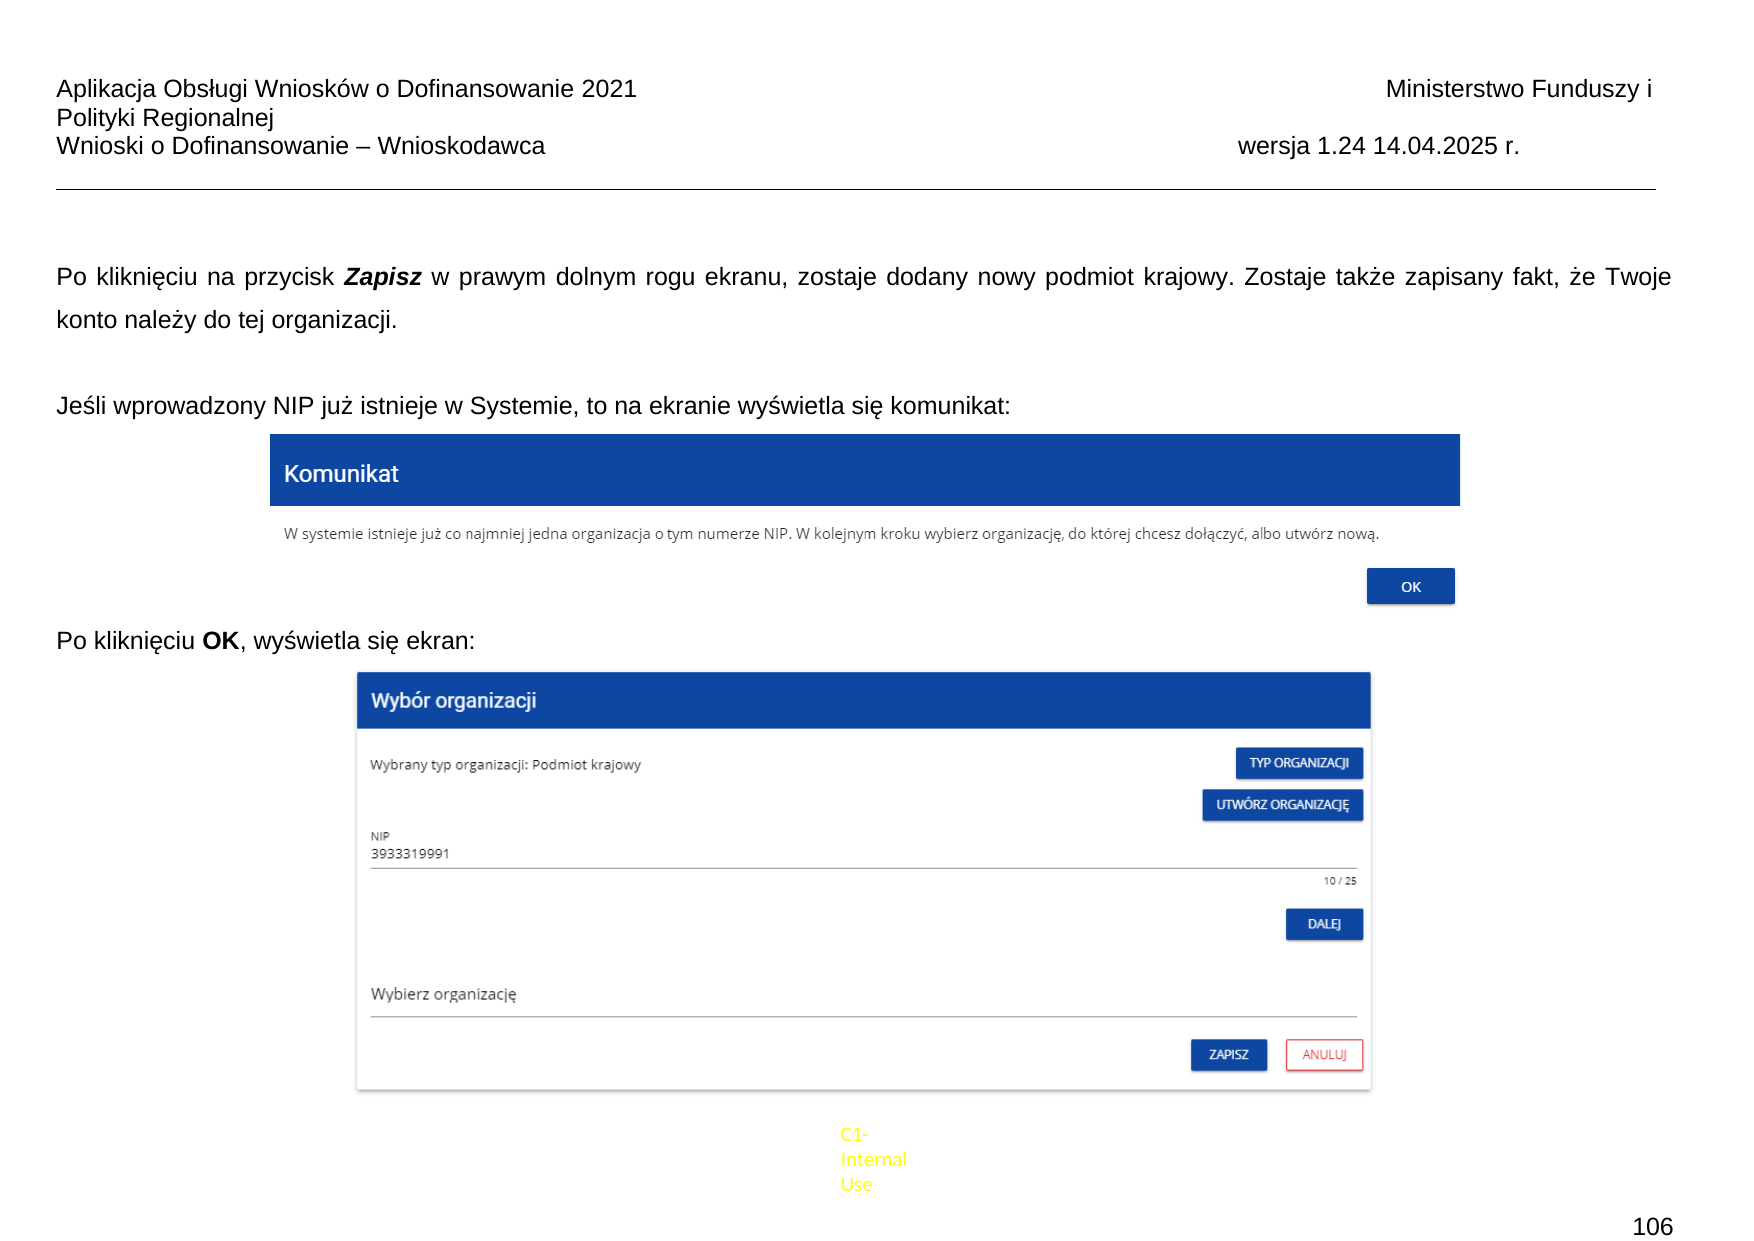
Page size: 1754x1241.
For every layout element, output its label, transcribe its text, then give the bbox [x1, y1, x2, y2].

picture [270, 434, 1461, 612]
text Po kliknięciu OK, wyświetla się ekran: [56, 626, 1674, 655]
picture [352, 669, 1378, 1100]
text Po kliknięciu na przycisk Zapisz w prawym dolnym rogu ekranu, zostaje dodany nowy podmiot krajowy. Zostaje także zapisany fakt, że Twoje konto należy do tej organizacji. [56, 262, 1674, 334]
text Jeśli wprowadzony NIP już istnieje w Systemie, to na ekranie wyświetla się komunikat: [56, 391, 1674, 420]
